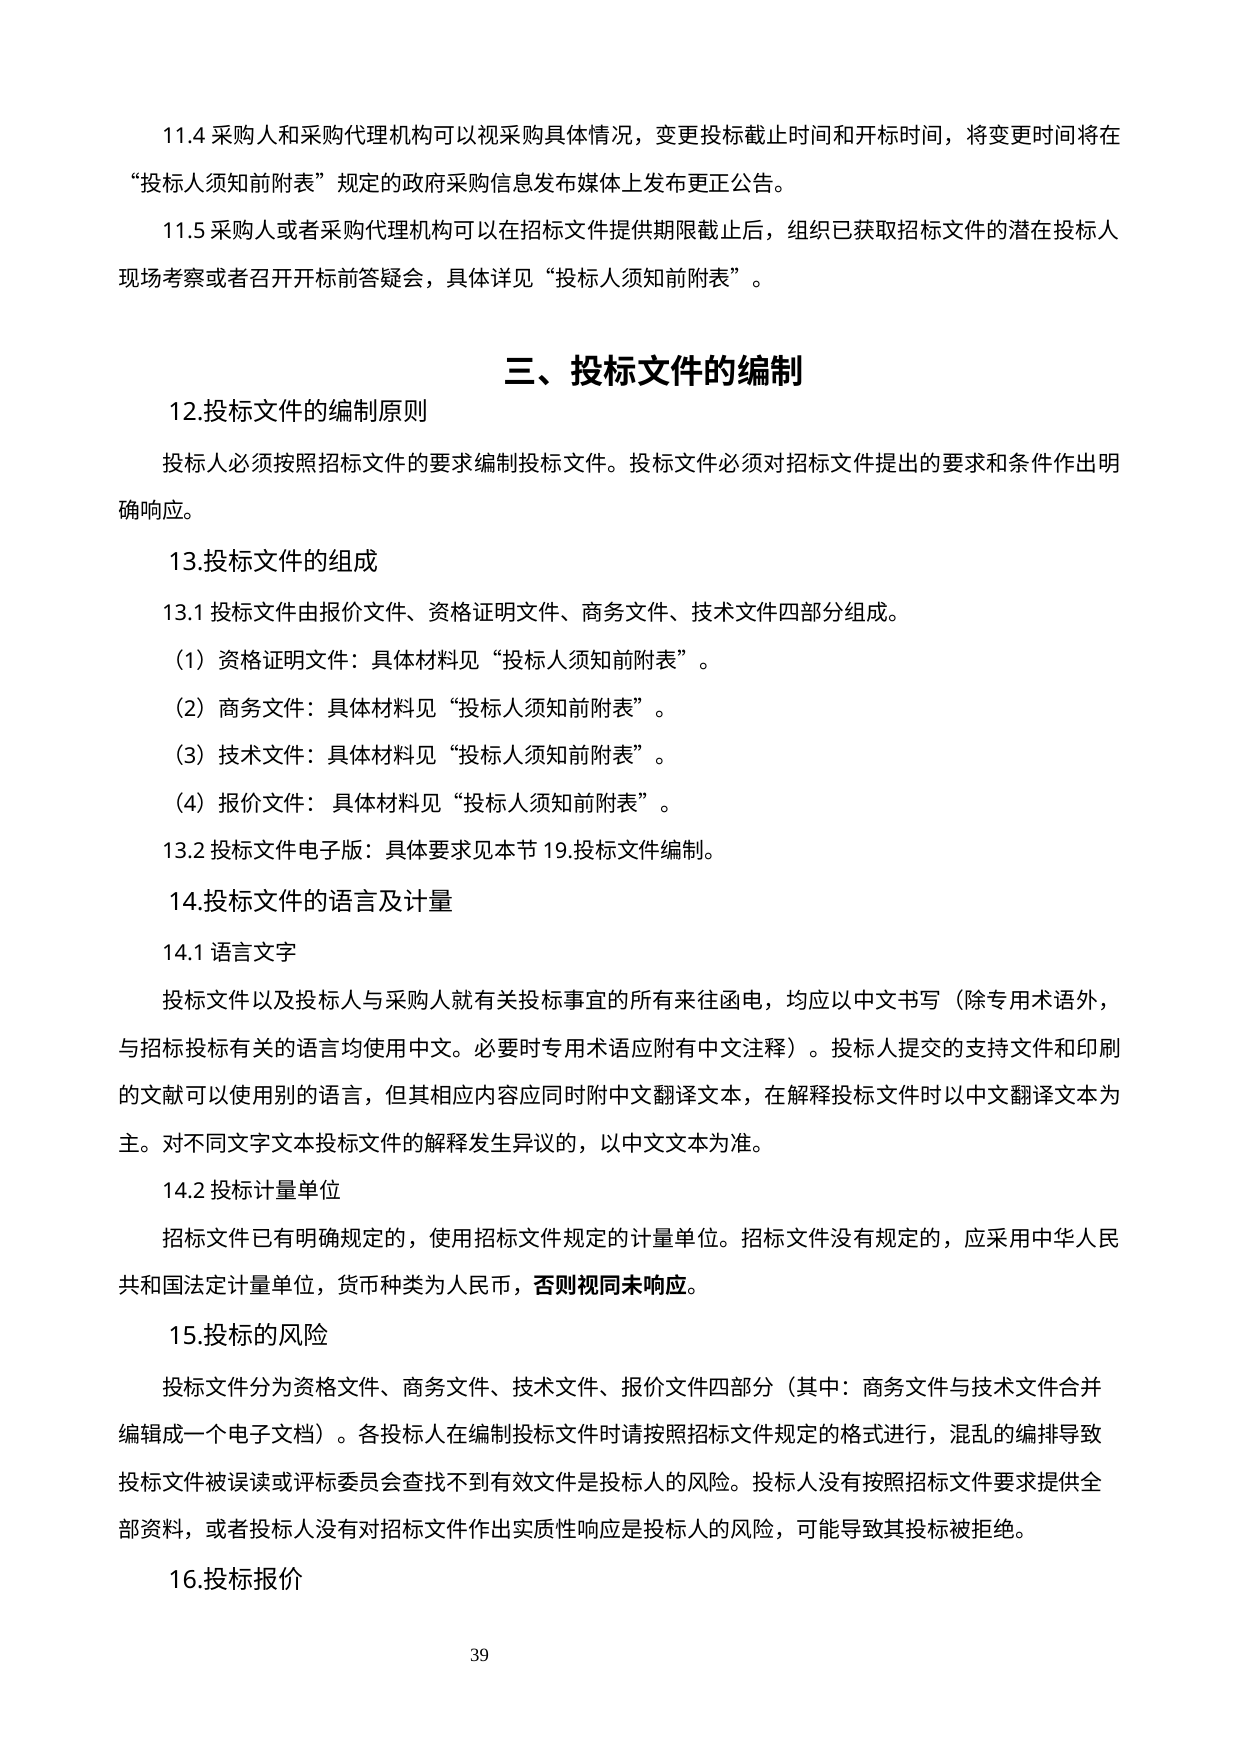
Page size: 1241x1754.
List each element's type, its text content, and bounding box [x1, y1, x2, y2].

text 13.1投标文件由报价文件、资格证明文件、商务文件、技术文件四部分组成。 [118, 595, 1122, 627]
text 15.投标的风险 [118, 1316, 1122, 1352]
text 14.1语言文字 [118, 935, 1122, 967]
text 12.投标文件的编制原则 [118, 392, 1122, 428]
text 11.5采购人或者采购代理机构可以在招标文件提供期限截止后，组织已获取招标文件的潜在投标人现场考察或者召开开标前答疑会，具体详见“投标人须知前附表”。 [118, 213, 1122, 292]
text 招标文件已有明确规定的，使用招标文件规定的计量单位。招标文件没有规定的，应采用中华人民共和国法定计量单位，货币种类为人民币，否则视同未响应。 [118, 1221, 1122, 1300]
text 14.投标文件的语言及计量 [118, 881, 1122, 917]
text 13.2投标文件电子版：具体要求见本节19.投标文件编制。 [118, 833, 1122, 865]
text （1）资格证明文件：具体材料见“投标人须知前附表”。 [118, 643, 1122, 675]
text 投标文件分为资格文件、商务文件、技术文件、报价文件四部分（其中：商务文件与技术文件合并编辑成一个电子文档）。各投标人在编制投标文件时请按照招标文件规定的格式进行，混乱的编排导致投标文件被误读或评标委员会查找不到有效文件是投标人的风险。投标人没有按照招标文件要求提供全部资料，或者投标人没有对招标文件作出实质性响应是投标人的风险，可能导致其投标被拒绝。 [118, 1370, 1122, 1544]
text 14.2投标计量单位 [118, 1173, 1122, 1205]
text 16.投标报价 [118, 1560, 1122, 1596]
text （2）商务文件：具体材料见“投标人须知前附表”。 [118, 691, 1122, 722]
text （4）报价文件： 具体材料见“投标人须知前附表”。 [118, 786, 1122, 818]
text 11.4 采购人和采购代理机构可以视采购具体情况，变更投标截止时间和开标时间，将变更时间将在“投标人须知前附表”规定的政府采购信息发布媒体上发布更正公告。 [118, 118, 1122, 197]
text 投标文件以及投标人与采购人就有关投标事宜的所有来往函电，均应以中文书写（除专用术语外，与招标投标有关的语言均使用中文。必要时专用术语应附有中文注释）。投标人提交的支持文件和印刷的文献可以使用别的语言，但其相应内容应同时附中文翻译文本，在解释投标文件时以中文翻译文本为主。对不同文字文本投标文件的解释发生异议的，以中文文本为准。 [118, 983, 1122, 1157]
text （3）技术文件：具体材料见“投标人须知前附表”。 [118, 738, 1122, 770]
subtitle 三、投标文件的编制 [118, 350, 1122, 392]
text 投标人必须按照招标文件的要求编制投标文件。投标文件必须对招标文件提出的要求和条件作出明确响应。 [118, 446, 1122, 525]
text 13.投标文件的组成 [118, 541, 1122, 577]
